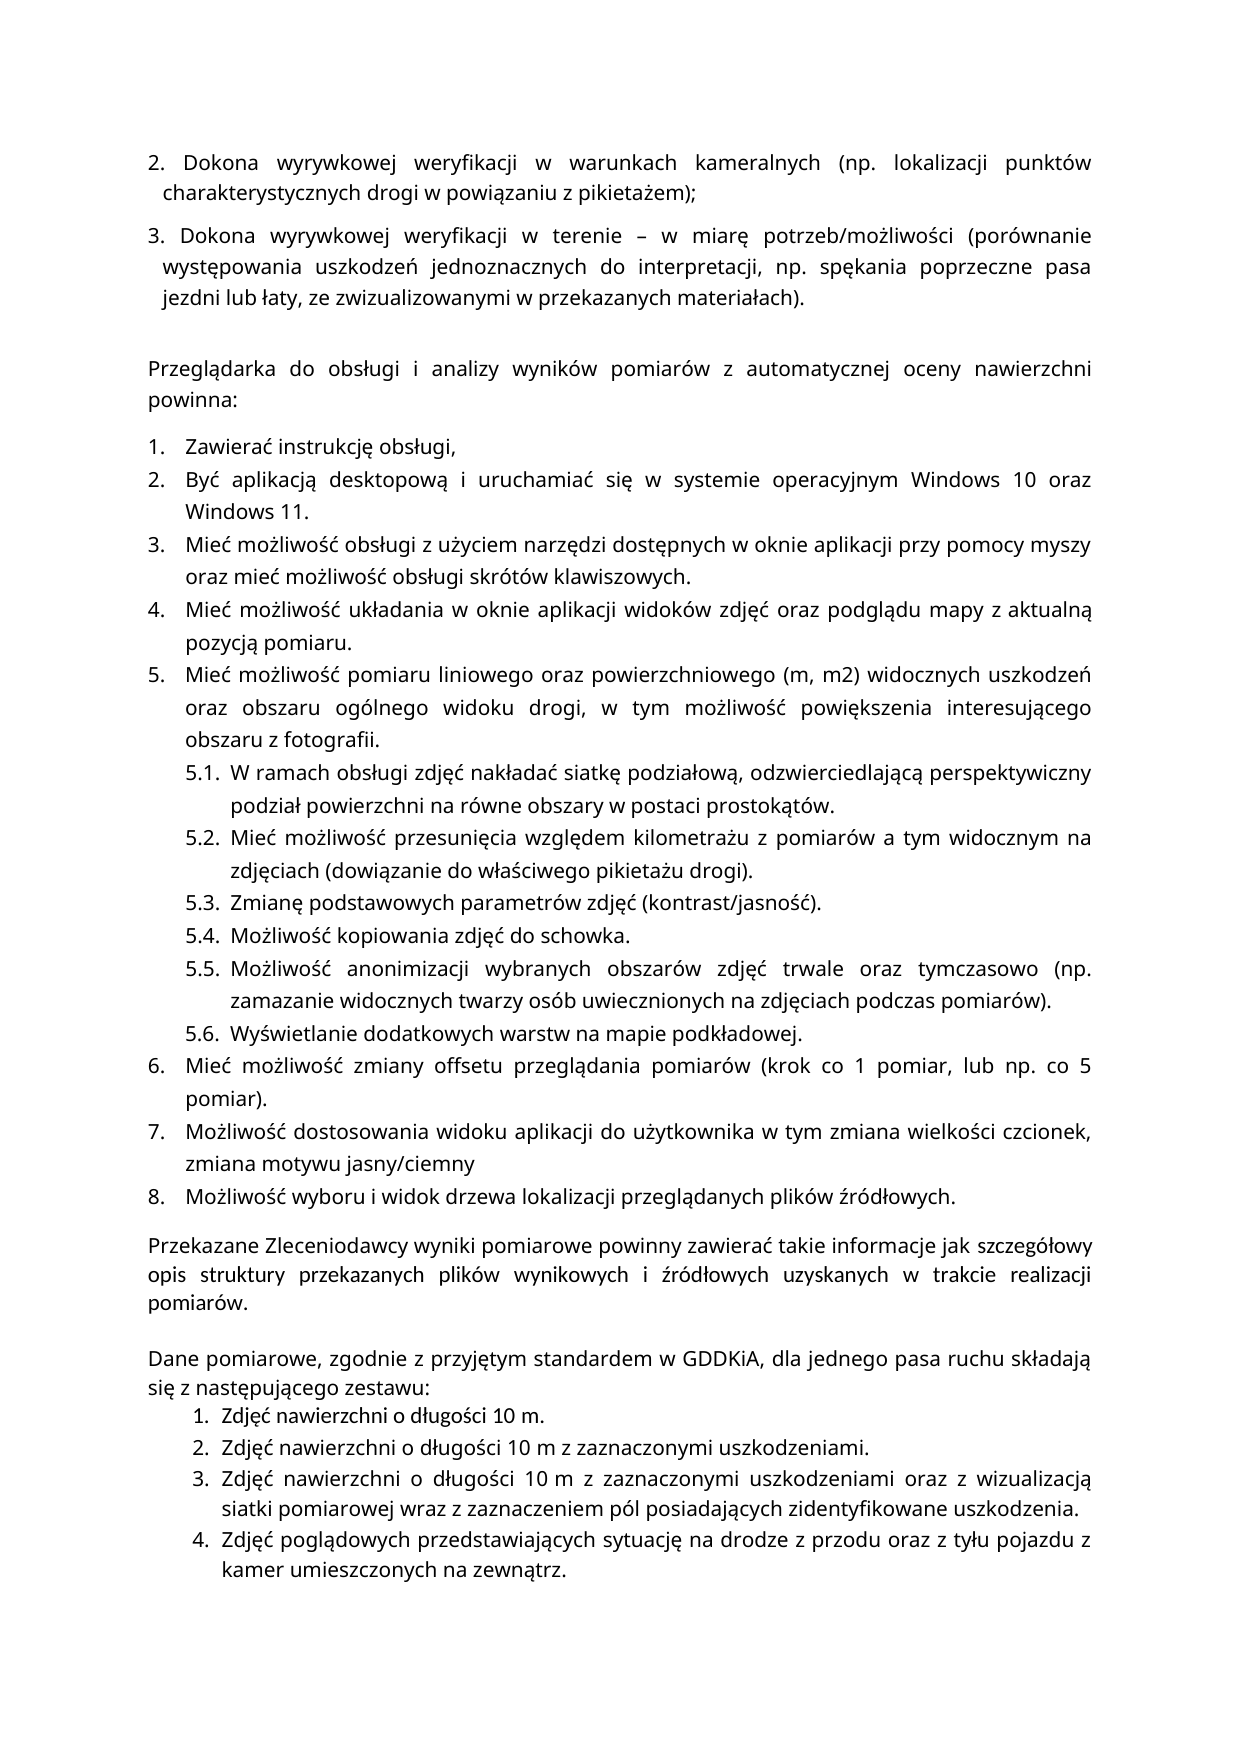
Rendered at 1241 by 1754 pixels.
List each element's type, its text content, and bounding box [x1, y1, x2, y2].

text W ramach obsługi zdjęć nakładać siatkę podziałową, odzwierciedlającą perspektywiczny podział powierzchni na równe obszary w postaci prostokątów. [185, 758, 1093, 819]
text 3. Zdjęć nawierzchni o długości 10 m z zaznaczonymi uszkodzeniami oraz z wizualizacją siatki pomiarowej wraz z zaznaczeniem pól posiadających zidentyfikowane uszkodzenia. [192, 1464, 1093, 1523]
text 1. Zdjęć nawierzchni o długości 10 m. [192, 1401, 1093, 1429]
text Być aplikacją desktopową i uruchamiać się w systemie operacyjnym Windows 10 oraz Windows 11. [148, 465, 1093, 526]
text Mieć możliwość układania w oknie aplikacji widoków zdjęć oraz podglądu mapy z aktualną pozycją pomiaru. [148, 595, 1093, 656]
text Mieć możliwość przesunięcia względem kilometrażu z pomiarów a tym widocznym na zdjęciach (dowiązanie do właściwego pikietażu drogi). [185, 823, 1093, 884]
text Możliwość anonimizacji wybranych obszarów zdjęć trwale oraz tymczasowo (np. zamazanie widocznych twarzy osób uwiecznionych na zdjęciach podczas pomiarów). [185, 954, 1093, 1015]
text 2. Dokona wyrywkowej weryfikacji w warunkach kameralnych (np. lokalizacji punktów charakterystycznych drogi w powiązaniu z pikietażem); [148, 148, 1093, 207]
text Możliwość kopiowania zdjęć do schowka. [185, 921, 1093, 949]
text Dane pomiarowe, zgodnie z przyjętym standardem w GDDKiA, dla jednego pasa ruchu składają się z następującego zestawu: [148, 1344, 1093, 1401]
text Przekazane Zleceniodawcy wyniki pomiarowe powinny zawierać takie informacje jak szczegółowy opis struktury przekazanych plików wynikowych i źródłowych uzyskanych w trakcie realizacji pomiarów. [148, 1231, 1093, 1316]
text Zmianę podstawowych parametrów zdjęć (kontrast/jasność). [185, 888, 1093, 917]
text Zawierać instrukcję obsługi, [148, 432, 1093, 461]
text Możliwość wyboru i widok drzewa lokalizacji przeglądanych plików źródłowych. [148, 1182, 1093, 1210]
text Możliwość dostosowania widoku aplikacji do użytkownika w tym zmiana wielkości czcionek, zmiana motywu jasny/ciemny [148, 1117, 1093, 1178]
text Mieć możliwość zmiany offsetu przeglądania pomiarów (krok co 1 pomiar, lub np. co 5 pomiar). [148, 1052, 1093, 1113]
text Mieć możliwość obsługi z użyciem narzędzi dostępnych w oknie aplikacji przy pomocy myszy oraz mieć możliwość obsługi skrótów klawiszowych. [148, 530, 1093, 591]
text 3. Dokona wyrywkowej weryfikacji w terenie – w miarę potrzeb/możliwości (porównanie występowania uszkodzeń jednoznacznych do interpretacji, np. spękania poprzeczne pasa jezdni lub łaty, ze zwizualizowanymi w przekazanych materiałach). [148, 221, 1093, 311]
text Mieć możliwość pomiaru liniowego oraz powierzchniowego (m, m2) widocznych uszkodzeń oraz obszaru ogólnego widoku drogi, w tym możliwość powiększenia interesującego obszaru z fotografii. [148, 660, 1093, 754]
text Wyświetlanie dodatkowych warstw na mapie podkładowej. [185, 1019, 1093, 1047]
text 4. Zdjęć poglądowych przedstawiających sytuację na drodze z przodu oraz z tyłu pojazdu z kamer umieszczonych na zewnątrz. [192, 1525, 1093, 1584]
text Przeglądarka do obsługi i analizy wyników pomiarów z automatycznej oceny nawierzchni powinna: [148, 354, 1093, 413]
text 2. Zdjęć nawierzchni o długości 10 m z zaznaczonymi uszkodzeniami. [192, 1433, 1093, 1461]
